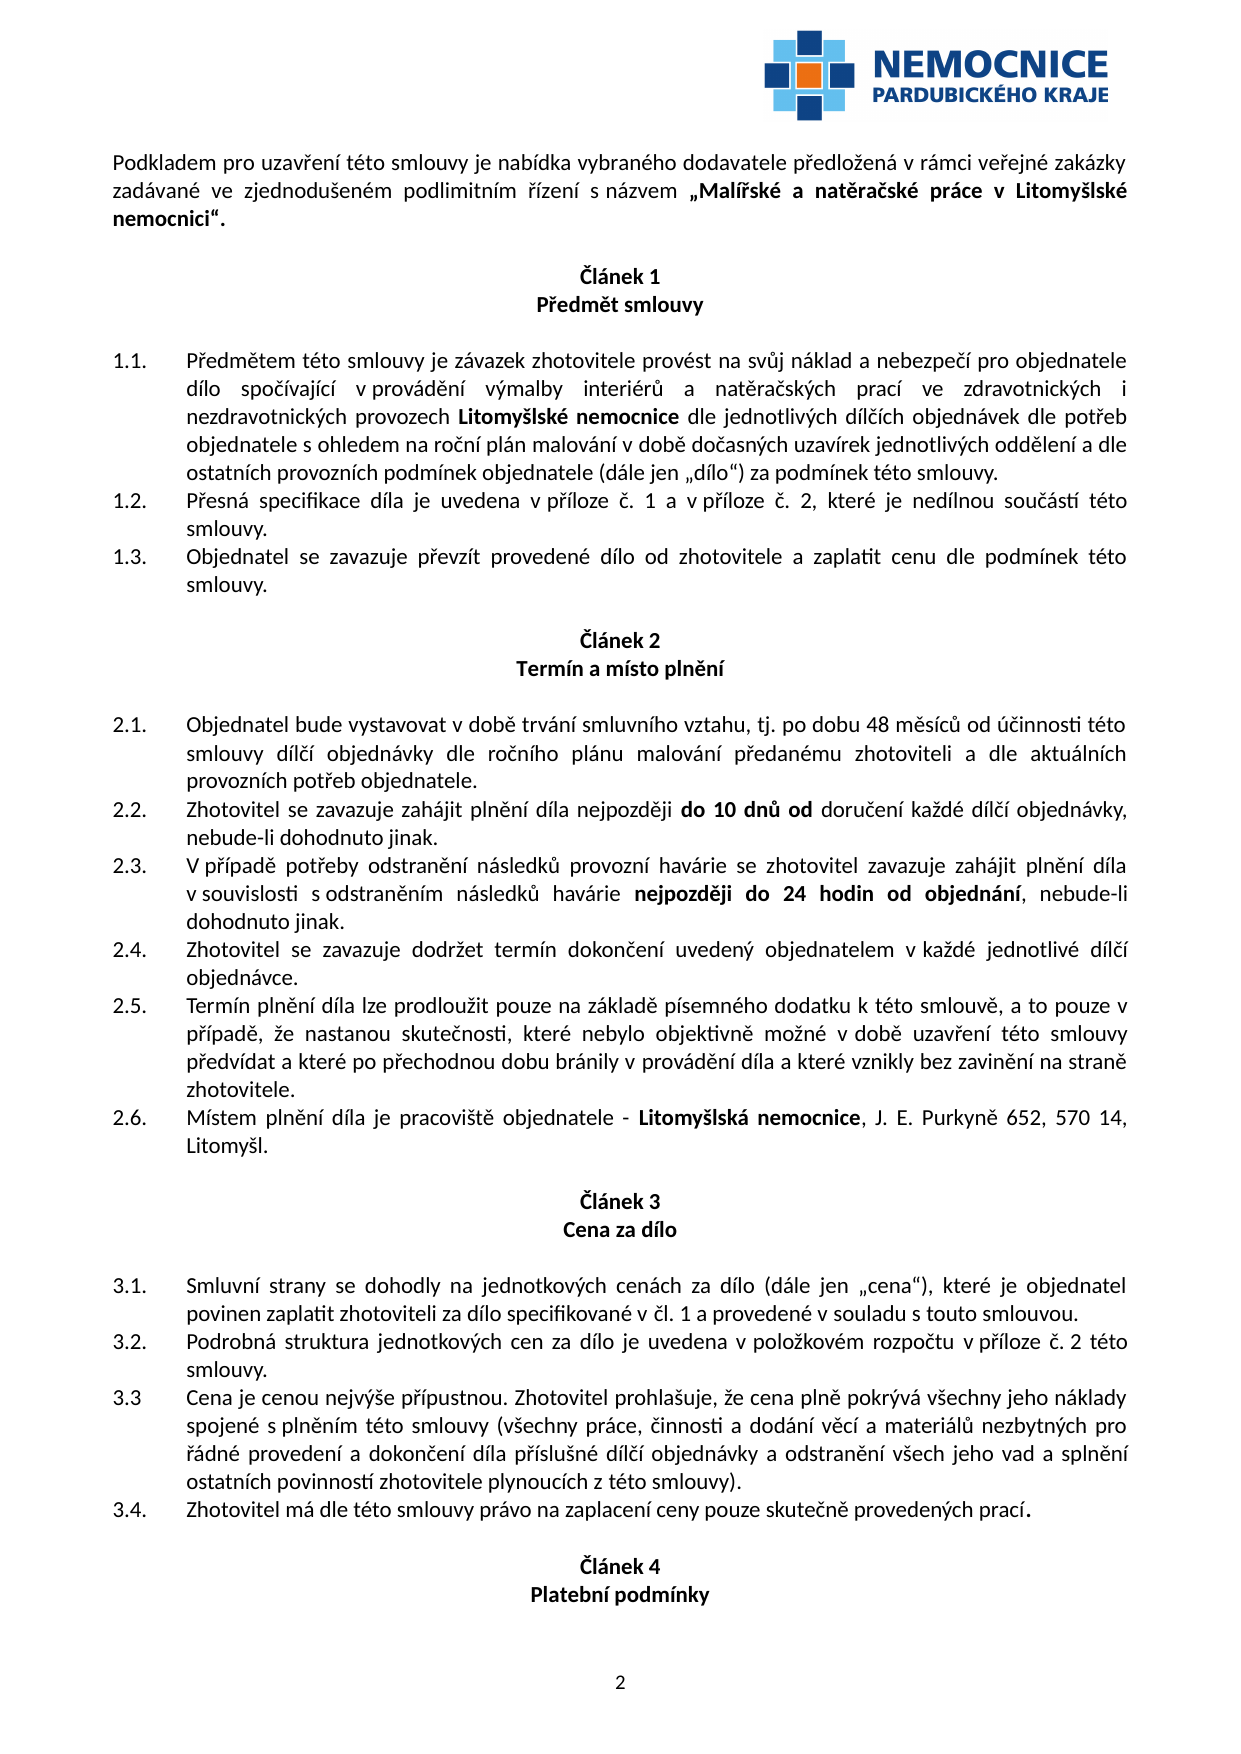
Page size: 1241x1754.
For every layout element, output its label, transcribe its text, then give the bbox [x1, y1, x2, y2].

subtitle 2.2. Zhotovitel se zavazuje zahájit plnění díla nejpozději do 10 dnů od doručení každé dílčí objednávky, nebude-li dohodnuto jinak. [112, 795, 1128, 851]
text Předmět smlouvy [112, 290, 1128, 318]
subtitle 3.2. Podrobná struktura jednotkových cen za dílo je uvedena v položkovém rozpočtu v příloze č. 2 této smlouvy. [112, 1327, 1128, 1383]
text Cena za dílo [112, 1215, 1128, 1243]
text Termín a místo plnění [112, 654, 1128, 683]
text Článek 4 [112, 1552, 1128, 1580]
subtitle 3.3 Cena je cenou nejvýše přípustnou. Zhotovitel prohlašuje, že cena plně pokrývá všechny jeho náklady spojené s plněním této smlouvy (všechny práce, činnosti a dodání věcí a materiálů nezbytných pro řádné provedení a dokončení díla příslušné dílčí objednávky a odstranění všech jeho vad a splnění ostatních povinností zhotovitele plynoucích z této smlouvy). [112, 1383, 1128, 1495]
text Článek 3 [112, 1187, 1128, 1215]
text Článek 1 [112, 262, 1128, 290]
subtitle 3.4. Zhotovitel má dle této smlouvy právo na zaplacení ceny pouze skutečně provedených prací. [112, 1495, 1128, 1523]
subtitle 2.1. Objednatel bude vystavovat v době trvání smluvního vztahu, tj. po dobu 48 měsíců od účinnosti této smlouvy dílčí objednávky dle ročního plánu malování předanému zhotoviteli a dle aktuálních provozních potřeb objednatele. [112, 711, 1128, 795]
subtitle 2.5. Termín plnění díla lze prodloužit pouze na základě písemného dodatku k této smlouvě, a to pouze v případě, že nastanou skutečnosti, které nebylo objektivně možné v době uzavření této smlouvy předvídat a které po přechodnou dobu bránily v provádění díla a které vznikly bez zavinění na straně zhotovitele. [112, 991, 1128, 1103]
subtitle 2.6. Místem plnění díla je pracoviště objednatele - Litomyšlská nemocnice, J. E. Purkyně 652, 570 14, Litomyšl. [112, 1103, 1128, 1159]
subtitle 2.4. Zhotovitel se zavazuje dodržet termín dokončení uvedený objednatelem v každé jednotlivé dílčí objednávce. [112, 935, 1128, 991]
subtitle Objednatel se zavazuje převzít provedené dílo od zhotovitele a zaplatit cenu dle podmínek této smlouvy. [112, 542, 1128, 598]
subtitle 2.3. V případě potřeby odstranění následků provozní havárie se zhotovitel zavazuje zahájit plnění díla v souvislosti s odstraněním následků havárie nejpozději do 24 hodin od objednání, nebude-li dohodnuto jinak. [112, 851, 1128, 935]
subtitle Přesná specifikace díla je uvedena v příloze č. 1 a v příloze č. 2, které je nedílnou součástí této smlouvy. [112, 486, 1128, 542]
text Článek 2 [112, 627, 1128, 654]
subtitle 3.1. Smluvní strany se dohodly na jednotkových cenách za dílo (dále jen „cena“), které je objednatel povinen zaplatit zhotoviteli za dílo specifikované v čl. 1 a provedené v souladu s touto smlouvou. [112, 1271, 1128, 1327]
subtitle Předmětem této smlouvy je závazek zhotovitele provést na svůj náklad a nebezpečí pro objednatele dílo spočívající v provádění výmalby interiérů a natěračských prací ve zdravotnických i nezdravotnických provozech Litomyšlské nemocnice dle jednotlivých dílčích objednávek dle potřeb objednatele s ohledem na roční plán malování v době dočasných uzavírek jednotlivých oddělení a dle ostatních provozních podmínek objednatele (dále jen „dílo“) za podmínek této smlouvy. [112, 346, 1128, 486]
text Platební podmínky [112, 1580, 1128, 1608]
picture [763, 29, 1108, 122]
text Podkladem pro uzavření této smlouvy je nabídka vybraného dodavatele předložená v rámci veřejné zakázky zadávané ve zjednodušeném podlimitním řízení s názvem „Malířské a natěračské práce v Litomyšlské nemocnici“. [112, 148, 1128, 232]
